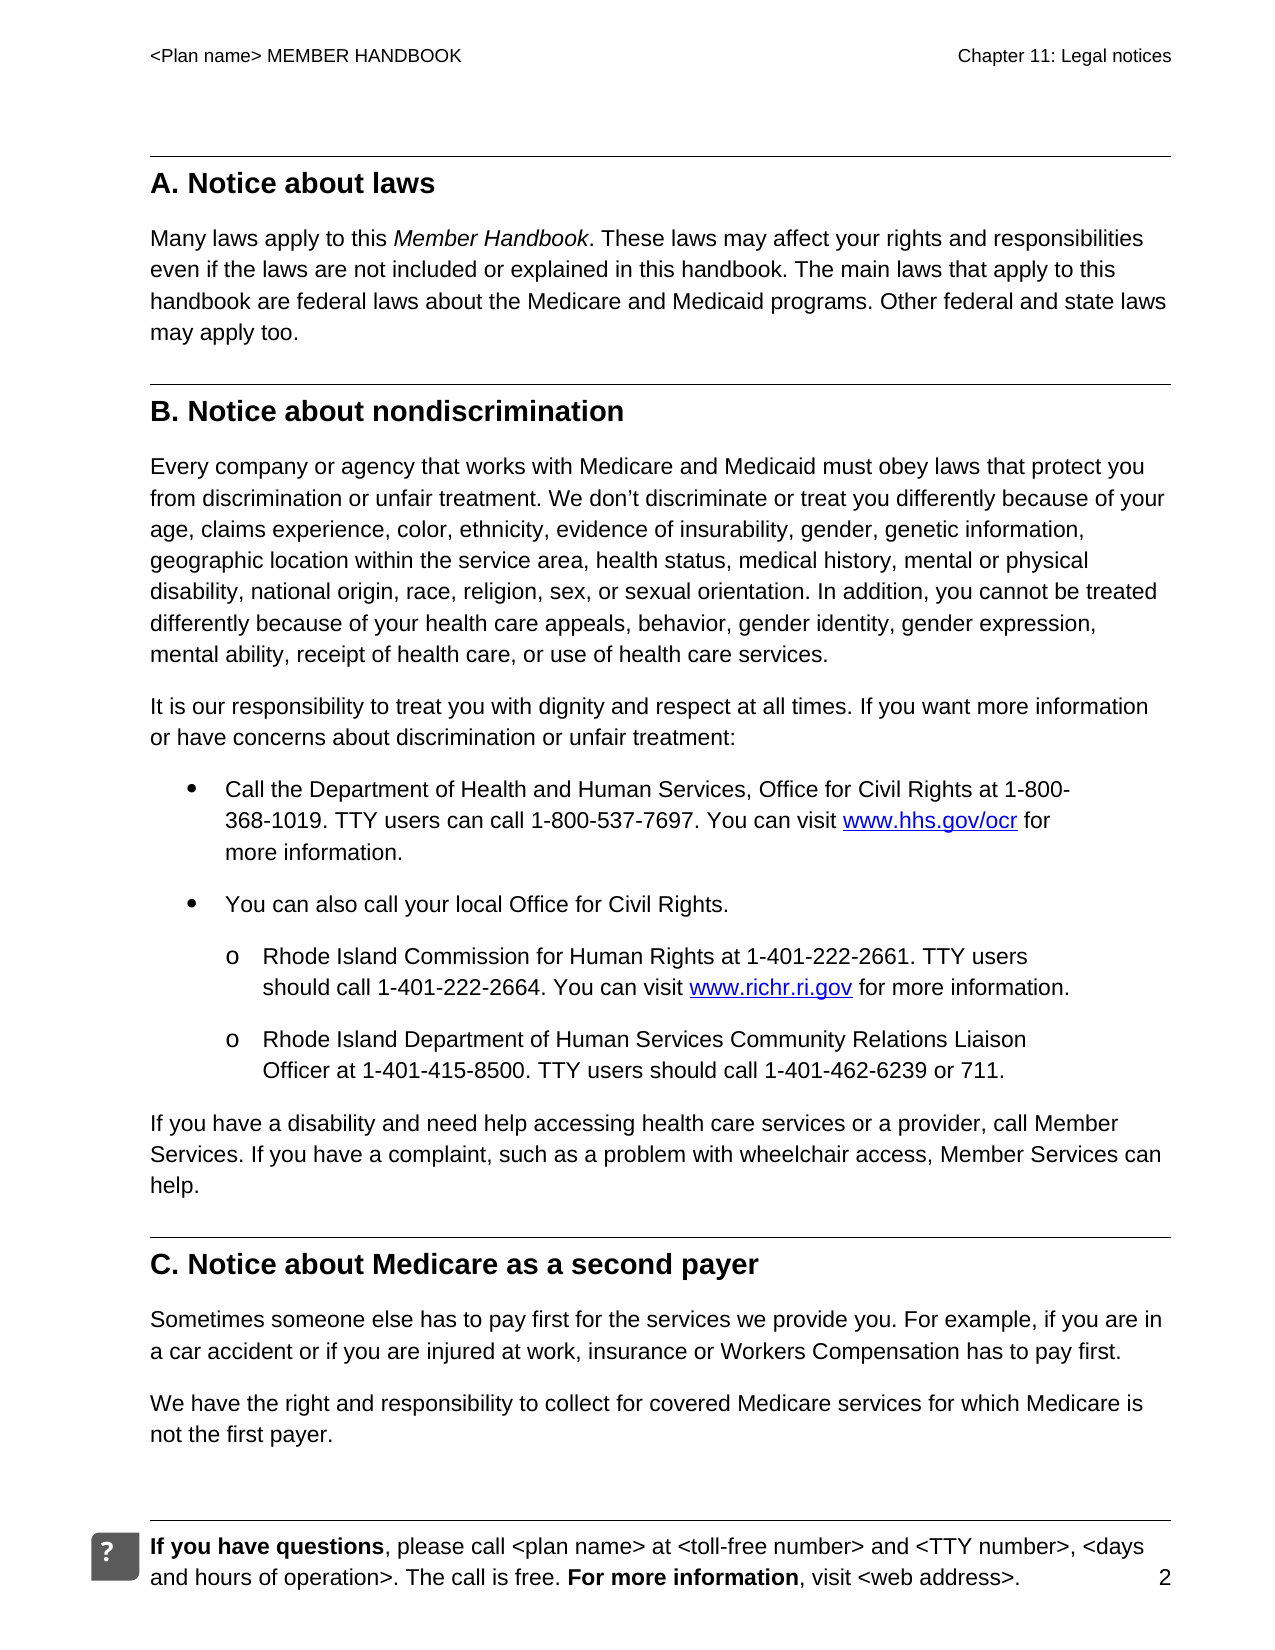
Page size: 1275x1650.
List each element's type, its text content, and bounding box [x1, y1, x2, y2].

text Every company or agency that works with Medicare and Medicaid must obey laws that protect you from discrimination or unfair treatment. We don’t discriminate or treat you differently because of your age, claims experience, color, ethnicity, evidence of insurability, gender, genetic information, geographic location within the service area, health status, medical history, mental or physical disability, national origin, race, religion, sex, or sexual orientation. In addition, you cannot be treated differently because of your health care appeals, behavior, gender identity, gender expression, mental ability, receipt of health care, or use of health care services. [150, 450, 1171, 668]
text Sometimes someone else has to pay first for the services we provide you. For example, if you are in a car accident or if you are injured at work, insurance or Workers Compensation has to pay first. [150, 1303, 1171, 1365]
subtitle Notice about Medicare as a second payer [150, 1238, 1171, 1282]
list You can also call your local Office for Civil Rights. [187, 887, 1096, 918]
list Rhode Island Commission for Human Rights at 1-401-222-2661. TTY users should call 1-401-222-2664. You can visit www.richr.ri.gov for more information. [225, 939, 1096, 1002]
list Rhode Island Department of Human Services Community Relations Liaison Officer at 1-401-415-8500. TTY users should call 1-401-462-6239 or 711. [225, 1023, 1096, 1085]
text Many laws apply to this Member Handbook. These laws may affect your rights and responsibilities even if the laws are not included or explained in this handbook. The main laws that apply to this handbook are federal laws about the Medicare and Medicaid programs. Other federal and state laws may apply too. [150, 222, 1171, 347]
text It is our responsibility to treat you with dignity and respect at all times. If you want more information or have concerns about discrimination or unfair treatment: [150, 689, 1171, 752]
text We have the right and responsibility to collect for covered Medicare services for which Medicare is not the first payer. [150, 1386, 1171, 1449]
list Call the Department of Health and Human Services, Office for Civil Rights at 1-800-368-1019. TTY users can call 1-800-537-7697. You can visit www.hhs.gov/ocr for more information. [187, 773, 1096, 866]
text If you have a disability and need help accessing health care services or a provider, call Member Services. If you have a complaint, such as a problem with wheelchair access, Member Services can help. [150, 1106, 1171, 1200]
subtitle Notice about nondiscrimination [150, 385, 1171, 429]
subtitle Notice about laws [150, 157, 1171, 201]
